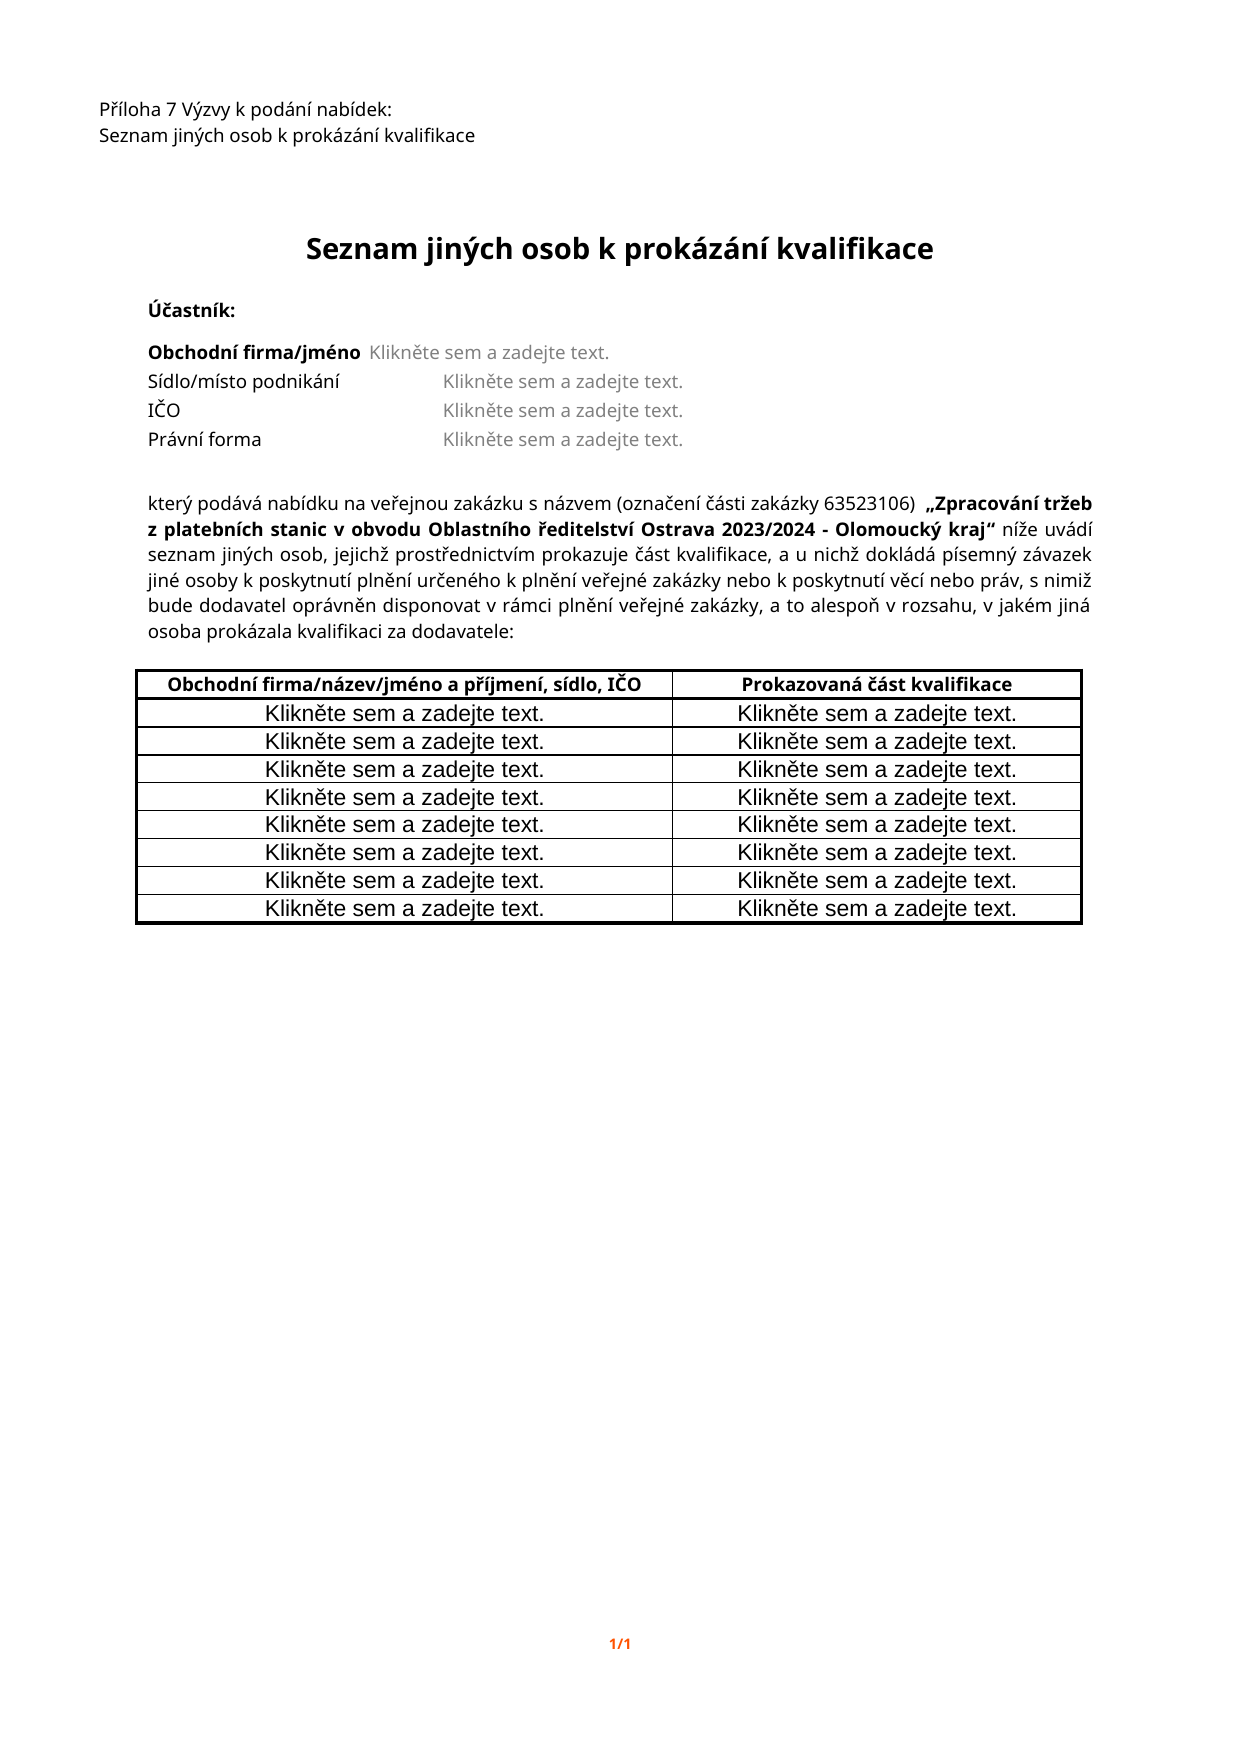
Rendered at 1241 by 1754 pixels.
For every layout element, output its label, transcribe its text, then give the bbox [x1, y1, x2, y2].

text který podává nabídku na veřejnou zakázku s názvem (označení části zakázky 63523106) „Zpracování tržeb z platebních stanic v obvodu Oblastního ředitelství Ostrava 2023/2024 - Olomoucký kraj“ níže uvádí seznam jiných osob, jejichž prostřednictvím prokazuje část kvalifikace, a u nichž dokládá písemný závazek jiné osoby k poskytnutí plnění určeného k plnění veřejné zakázky nebo k poskytnutí věcí nebo práv, s nimiž bude dodavatel oprávněn disponovat v rámci plnění veřejné zakázky, a to alespoň v rozsahu, v jakém jiná osoba prokázala kvalifikaci za dodavatele: [148, 490, 1093, 643]
text Obchodní firma/jméno [148, 336, 1093, 365]
table_header Prokazovaná část kvalifikace [673, 672, 1080, 697]
title Seznam jiných osob k prokázání kvalifikace [148, 228, 1093, 268]
text Právní forma [148, 423, 1093, 452]
text Sídlo/místo podnikání [148, 365, 1093, 394]
text Účastník: [148, 293, 1093, 324]
table_header Obchodní firma/název/jméno a příjmení, sídlo, IČO [138, 672, 672, 697]
text IČO [148, 394, 1093, 423]
